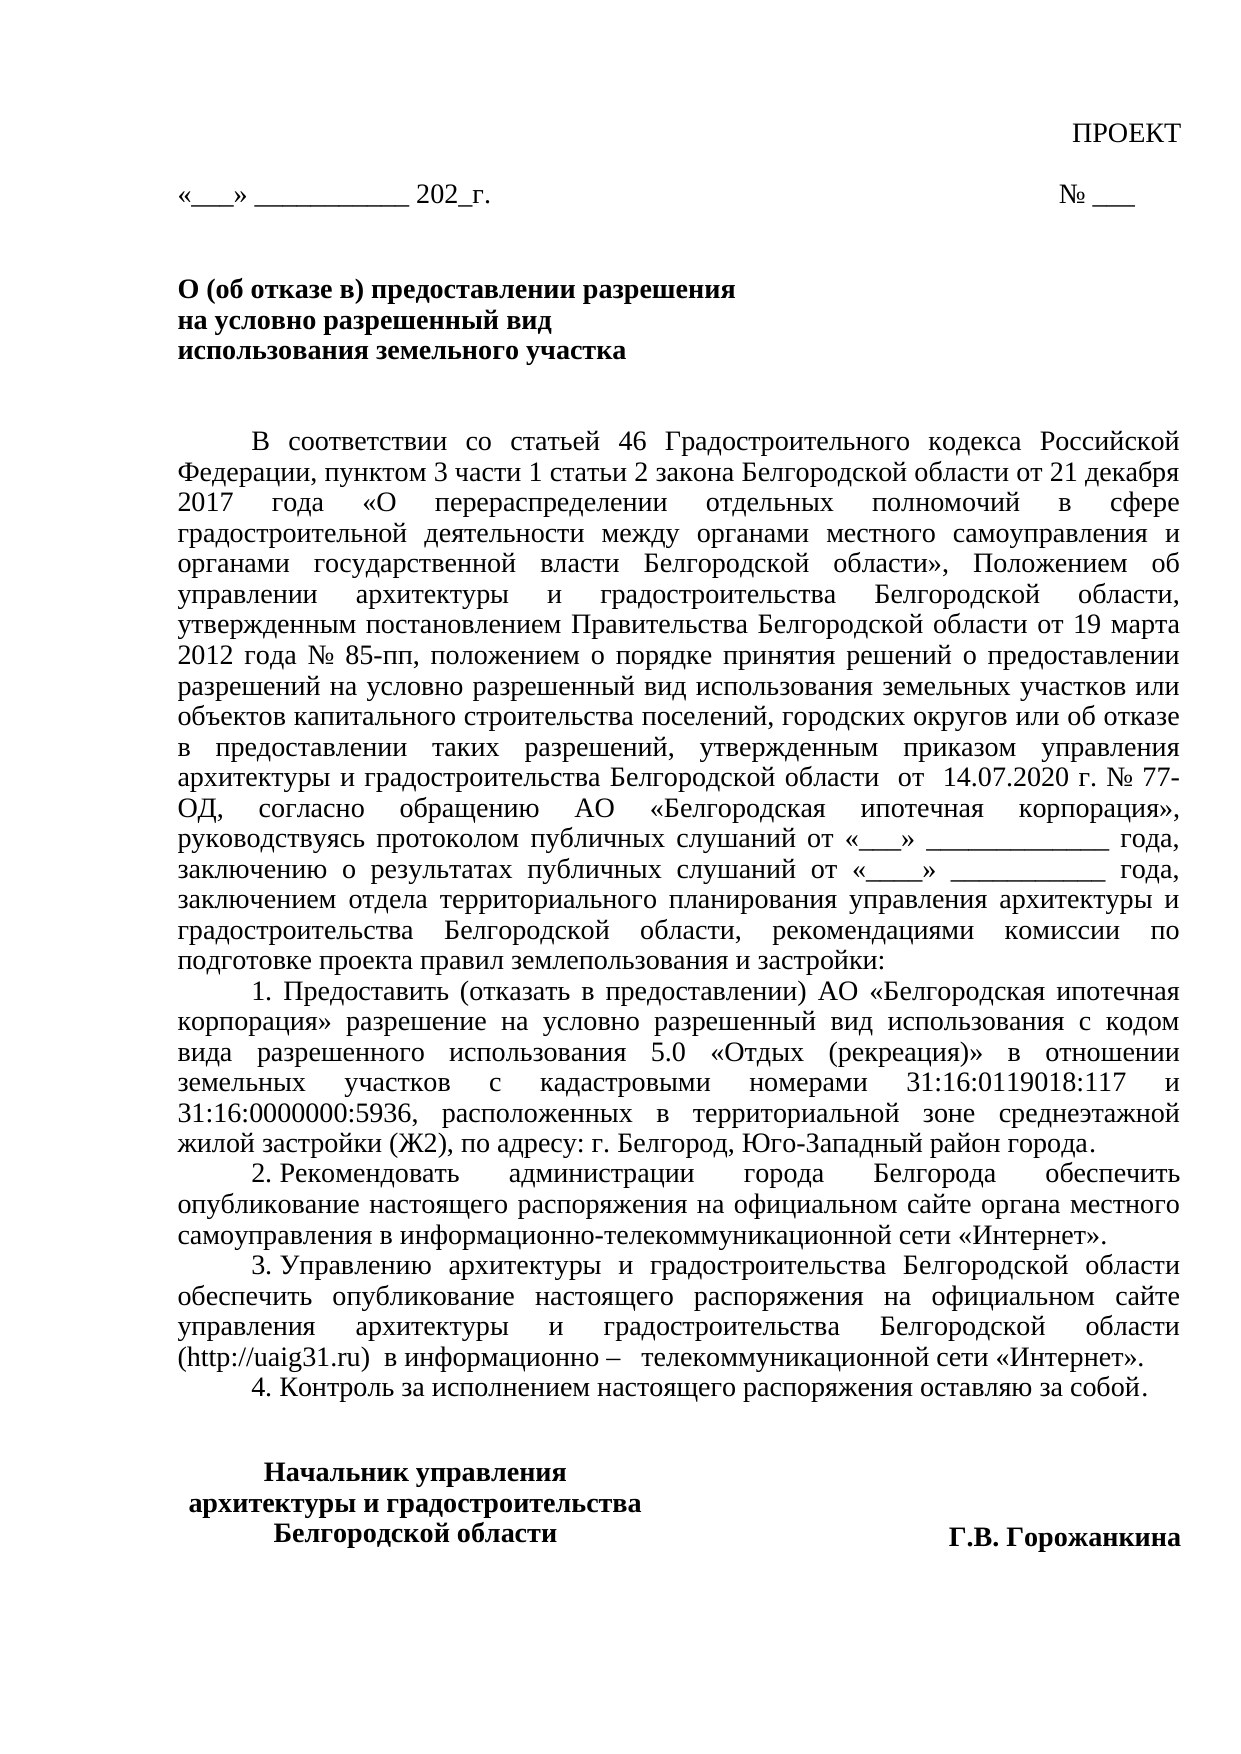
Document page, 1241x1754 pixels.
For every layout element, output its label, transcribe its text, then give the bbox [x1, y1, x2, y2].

text 3. Управлению архитектуры и градостроительства Белгородской области обеспечить опубликование настоящего распоряжения на официальном сайте управления архитектуры и градостроительства Белгородской области (http://uaig31.ru) в информационно – телекоммуникационной сети «Интернет». [177, 1250, 1181, 1372]
table_header Г.В. Горожанкина [665, 1458, 1192, 1553]
text «___» ___________ 202_г. № ___ [177, 179, 1181, 209]
text 2. Рекомендовать администрации города Белгорода обеспечить опубликование настоящего распоряжения на официальном сайте органа местного самоуправления в информационно-телекоммуникационной сети «Интернет». [177, 1159, 1181, 1250]
text использования земельного участка [177, 335, 755, 366]
text В соответствии со статьей 46 Градостроительного кодекса Российской Федерации, пунктом 3 части 1 статьи 2 закона Белгородской области от 21 декабря 2017 года «О перераспределении отдельных полномочий в сфере градостроительной деятельности между органами местного самоуправления и органами государственной власти Белгородской области», Положением об управлении архитектуры и градостроительства Белгородской области, утвержденным постановлением Правительства Белгородской области от 19 марта 2012 года № 85-пп, положением о порядке принятия решений о предоставлении разрешений на условно разрешенный вид использования земельных участков или объектов капитального строительства поселений, городских округов или об отказе в предоставлении таких разрешений, утвержденным приказом управления архитектуры и градостроительства Белгородской области от 14.07.2020 г. № 77-ОД, согласно обращению АО «Белгородская ипотечная корпорация», руководствуясь протоколом публичных слушаний от «___» _____________ года, заключению о результатах публичных слушаний от «____» ___________ года, заключением отдела территориального планирования управления архитектуры и градостроительства Белгородской области, рекомендациями комиссии по подготовке проекта правил землепользования и застройки: [177, 426, 1181, 976]
text ПРОЕКТ [177, 118, 1181, 148]
text О (об отказе в) предоставлении разрешения на условно разрешенный вид [177, 274, 755, 335]
text 1. Предоставить (отказать в предоставлении) АО «Белгородская ипотечная корпорация» разрешение на условно разрешенный вид использования с кодом вида разрешенного использования 5.0 «Отдых (рекреация)» в отношении земельных участков с кадастровыми номерами 31:16:0119018:117 и 31:16:0000000:5936, расположенных в территориальной зоне среднеэтажной жилой застройки (Ж2), по адресу: г. Белгород, Юго-Западный район города. [177, 976, 1181, 1159]
text 4. Контроль за исполнением настоящего распоряжения оставляю за собой. [177, 1372, 1181, 1402]
table_header Начальник управления архитектуры и градостроительства Белгородской области [166, 1458, 664, 1553]
